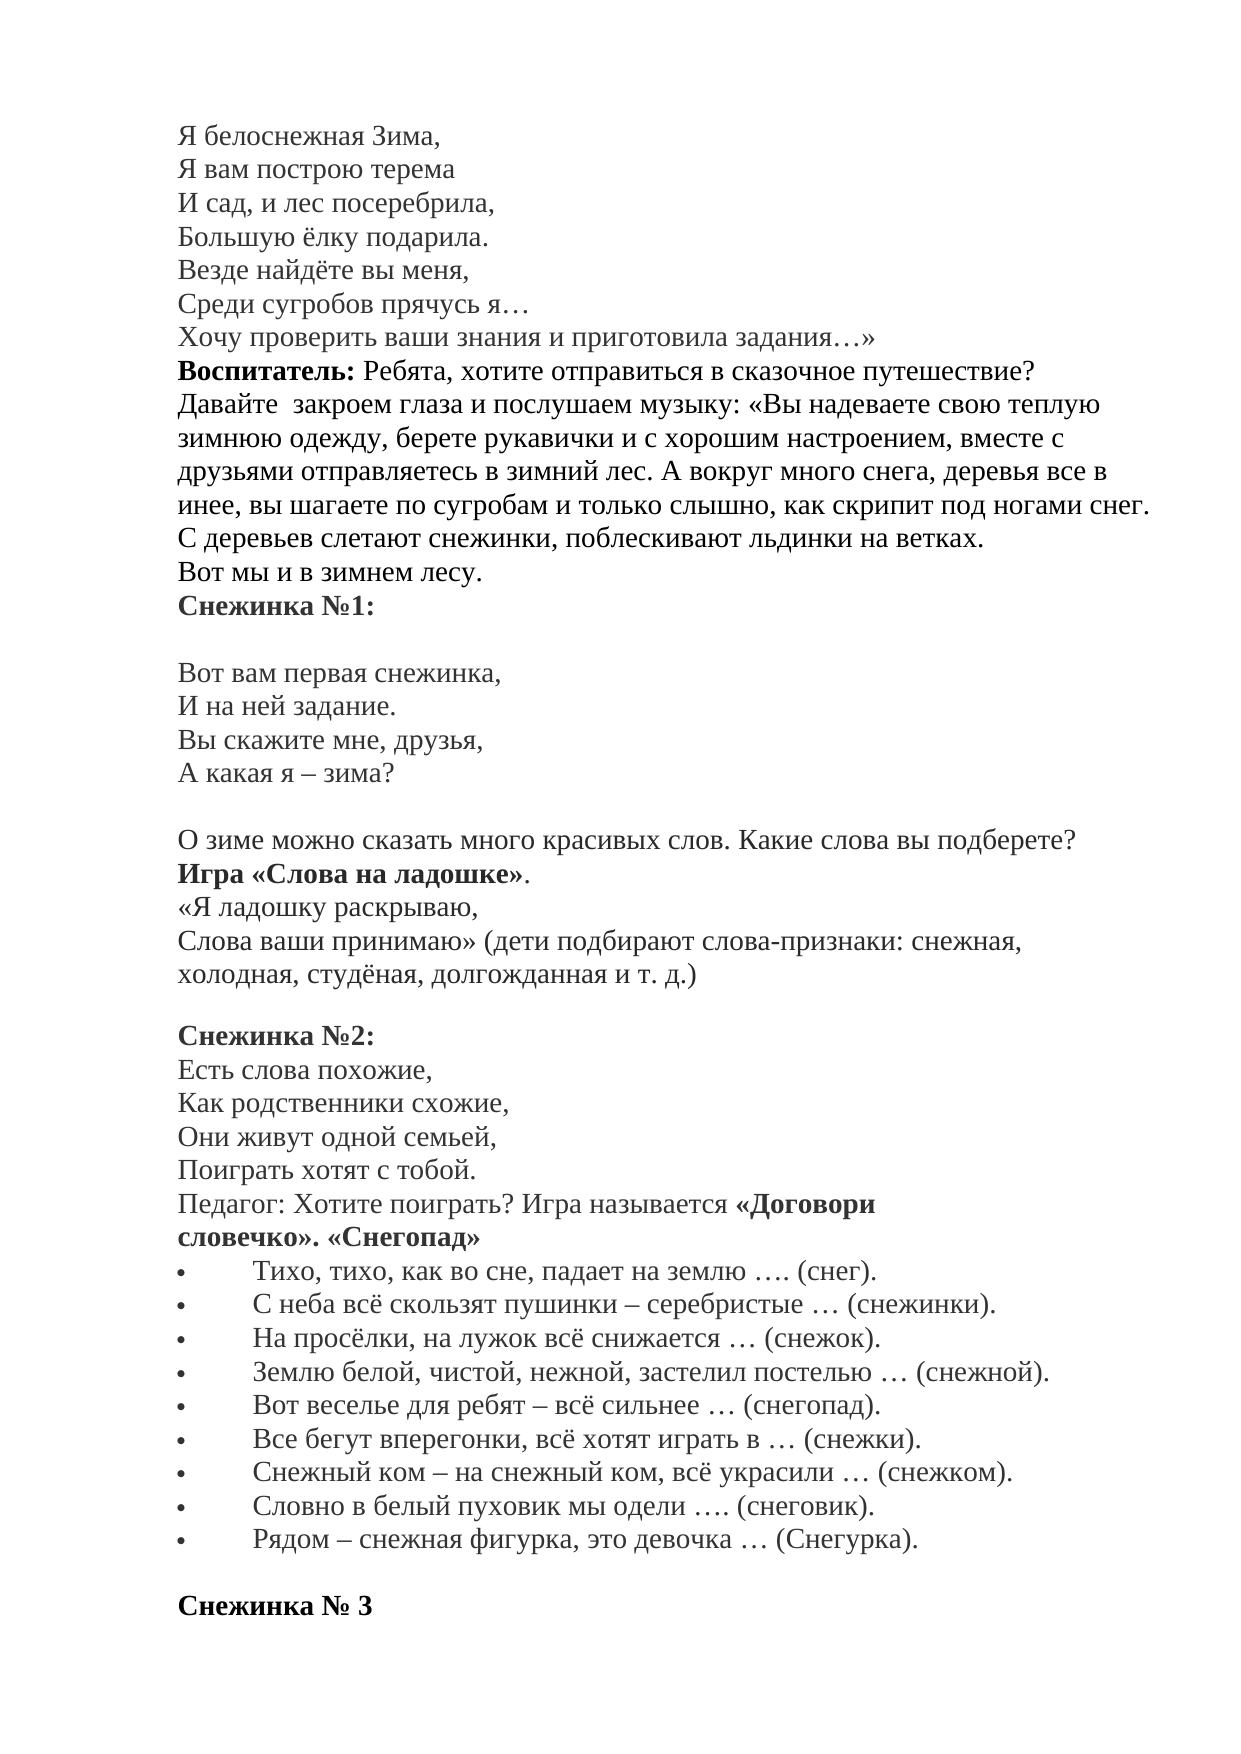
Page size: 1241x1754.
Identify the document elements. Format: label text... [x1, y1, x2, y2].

text Вот мы и в зимнем лесу. [177, 554, 1152, 588]
list На просёлки, на лужок всё снижается … (снежок). [177, 1320, 1152, 1354]
text Есть слова похожие, Как родственники схожие, Они живут одной семьей, Поиграть хотят с тобой. [177, 1052, 1152, 1186]
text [177, 118, 1152, 319]
text Воспитатель: Ребята, хотите отправиться в сказочное путешествие? [177, 353, 1152, 386]
list Снежный ком – на снежный ком, всё украсили … (снежком). [177, 1454, 1152, 1488]
list Словно в белый пуховик мы одели …. (снеговик). [177, 1488, 1152, 1521]
list Рядом – снежная фигурка, это девочка … (Снегурка). [177, 1521, 1152, 1555]
list С неба всё скользят пушинки – серебристые … (снежинки). [177, 1287, 1152, 1320]
text О зиме можно сказать много красивых слов. Какие слова вы подберете? Игра «Слова на ладошке». «Я ладошку раскрываю, Слова ваши принимаю» (дети подбирают слова-признаки: снежная, холодная, студёная, долгожданная и т. д.) [177, 822, 1152, 1018]
list Вот веселье для ребят – всё сильнее … (снегопад). [177, 1387, 1152, 1421]
text Снежинка №2: [177, 1018, 1152, 1052]
text Снежинка №1: [177, 588, 1152, 621]
text Вот вам первая снежинка, И на ней задание. Вы скажите мне, друзья, А какая я – зима? [177, 655, 1152, 789]
list Все бегут вперегонки, всё хотят играть в … (снежки). [177, 1421, 1152, 1454]
list Землю белой, чистой, нежной, застелил постелью … (снежной). [177, 1354, 1152, 1387]
text Снежинка № 3 [177, 1588, 1152, 1622]
text Давайте закроем глаза и послушаем музыку: «Вы надеваете свою теплую зимнюю одежду, берете рукавички и с хорошим настроением, вместе с друзьями отправляетесь в зимний лес. А вокруг много снега, деревья все в инее, вы шагаете по сугробам и только слышно, как скрипит под ногами снег. [177, 386, 1152, 521]
list Тихо, тихо, как во сне, падает на землю …. (снег). [177, 1253, 1152, 1287]
text Педагог: Хотите поиграть? Игра называется «Договори словечко». «Снегопад» [177, 1186, 1152, 1253]
text Хочу проверить ваши знания и приготовила задания…» [177, 319, 1152, 353]
text С деревьев слетают снежинки, поблескивают льдинки на ветках. [177, 521, 1152, 554]
